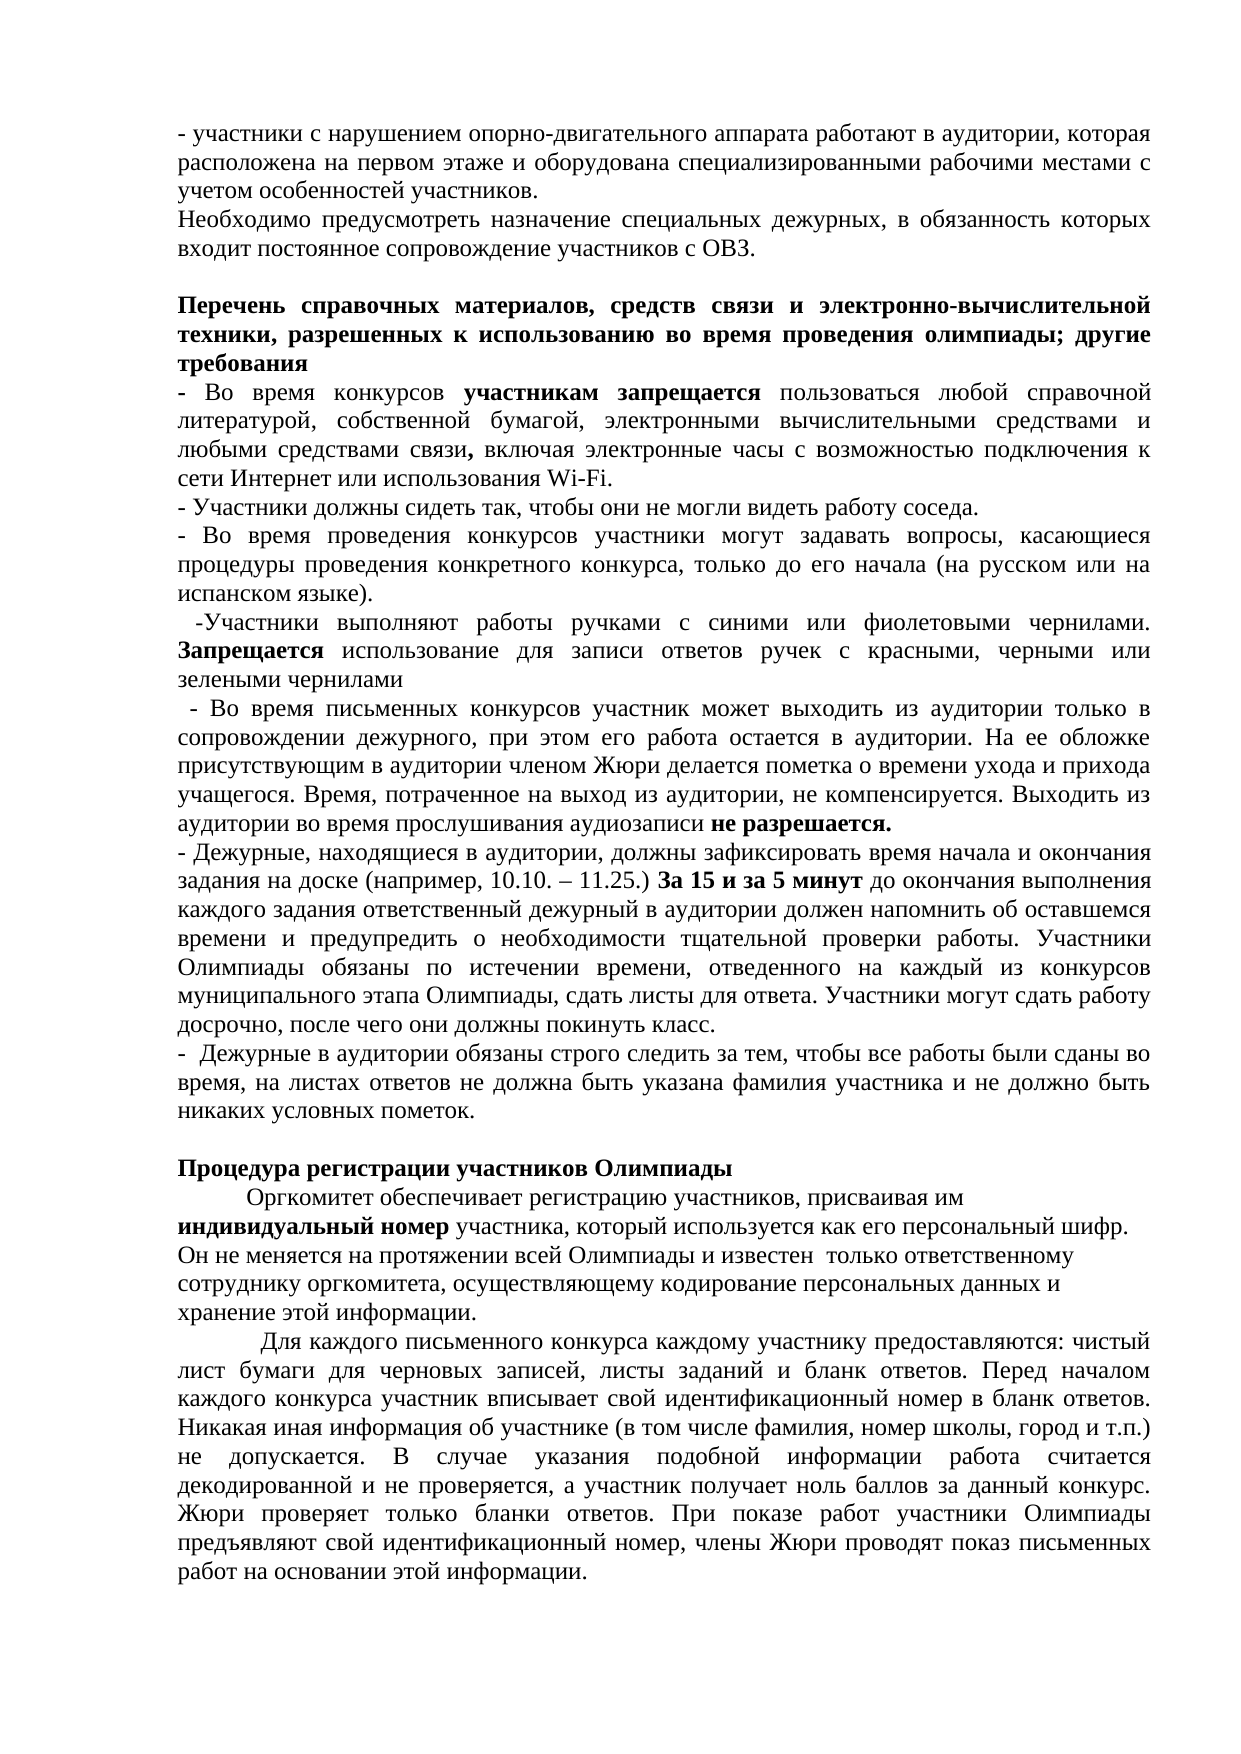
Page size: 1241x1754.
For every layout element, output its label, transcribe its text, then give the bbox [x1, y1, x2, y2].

text - участники с нарушением опорно-двигательного аппарата работают в аудитории, которая расположена на первом этаже и оборудована специализированными рабочими местами с учетом особенностей участников. [177, 118, 1152, 204]
text - Участники должны сидеть так, чтобы они не могли видеть работу соседа. [177, 492, 1152, 521]
text Необходимо предусмотреть назначение специальных дежурных, в обязанность которых входит постоянное сопровождение участников с ОВЗ. [177, 204, 1152, 262]
text - Дежурные в аудитории обязаны строго следить за тем, чтобы все работы были сданы во время, на листах ответов не должна быть указана фамилия участника и не должно быть никаких условных пометок. [177, 1038, 1152, 1124]
text - Дежурные, находящиеся в аудитории, должны зафиксировать время начала и окончания задания на доске (например, 10.10. – 11.25.) За 15 и за 5 минут до окончания выполнения каждого задания ответственный дежурный в аудитории должен напомнить об оставшемся времени и предупредить о необходимости тщательной проверки работы. Участники Олимпиады обязаны по истечении времени, отведенного на каждый из конкурсов муниципального этапа Олимпиады, сдать листы для ответа. Участники могут сдать работу досрочно, после чего они должны покинуть класс. [177, 837, 1152, 1038]
text Процедура регистрации участников Олимпиады Оргкомитет обеспечивает регистрацию участников, присваивая им индивидуальный номер участника, который используется как его персональный шифр. Он не меняется на протяжении всей Олимпиады и известен только ответственному сотруднику оргкомитета, осуществляющему кодирование персональных данных и хранение этой информации. [177, 1153, 1152, 1326]
text - Во время письменных конкурсов участник может выходить из аудитории только в сопровождении дежурного, при этом его работа остается в аудитории. На ее обложке присутствующим в аудитории членом Жюри делается пометка о времени ухода и прихода учащегося. Время, потраченное на выход из аудитории, не компенсируется. Выходить из аудитории во время прослушивания аудиозаписи не разрешается. [177, 693, 1152, 837]
text Для каждого письменного конкурса каждому участнику предоставляются: чистый лист бумаги для черновых записей, листы заданий и бланк ответов. Перед началом каждого конкурса участник вписывает свой идентификационный номер в бланк ответов. Никакая иная информация об участнике (в том числе фамилия, номер школы, город и т.п.) не допускается. В случае указания подобной информации работа считается декодированной и не проверяется, а участник получает ноль баллов за данный конкурс. Жюри проверяет только бланки ответов. При показе работ участники Олимпиады предъявляют свой идентификационный номер, члены Жюри проводят показ письменных работ на основании этой информации. [177, 1326, 1152, 1585]
text - Во время проведения конкурсов участники могут задавать вопросы, касающиеся процедуры проведения конкретного конкурса, только до его начала (на русском или на испанском языке). [177, 521, 1152, 607]
text - Во время конкурсов участникам запрещается пользоваться любой справочной литературой, собственной бумагой, электронными вычислительными средствами и любыми средствами связи, включая электронные часы с возможностью подключения к сети Интернет или использования Wi-Fi. [177, 377, 1152, 492]
text -Участники выполняют работы ручками с синими или фиолетовыми чернилами. Запрещается использование для записи ответов ручек с красными, черными или зелеными чернилами [177, 607, 1152, 693]
text Перечень справочных материалов, средств связи и электронно-вычислительной техники, разрешенных к использованию во время проведения олимпиады; другие требования [177, 291, 1152, 377]
